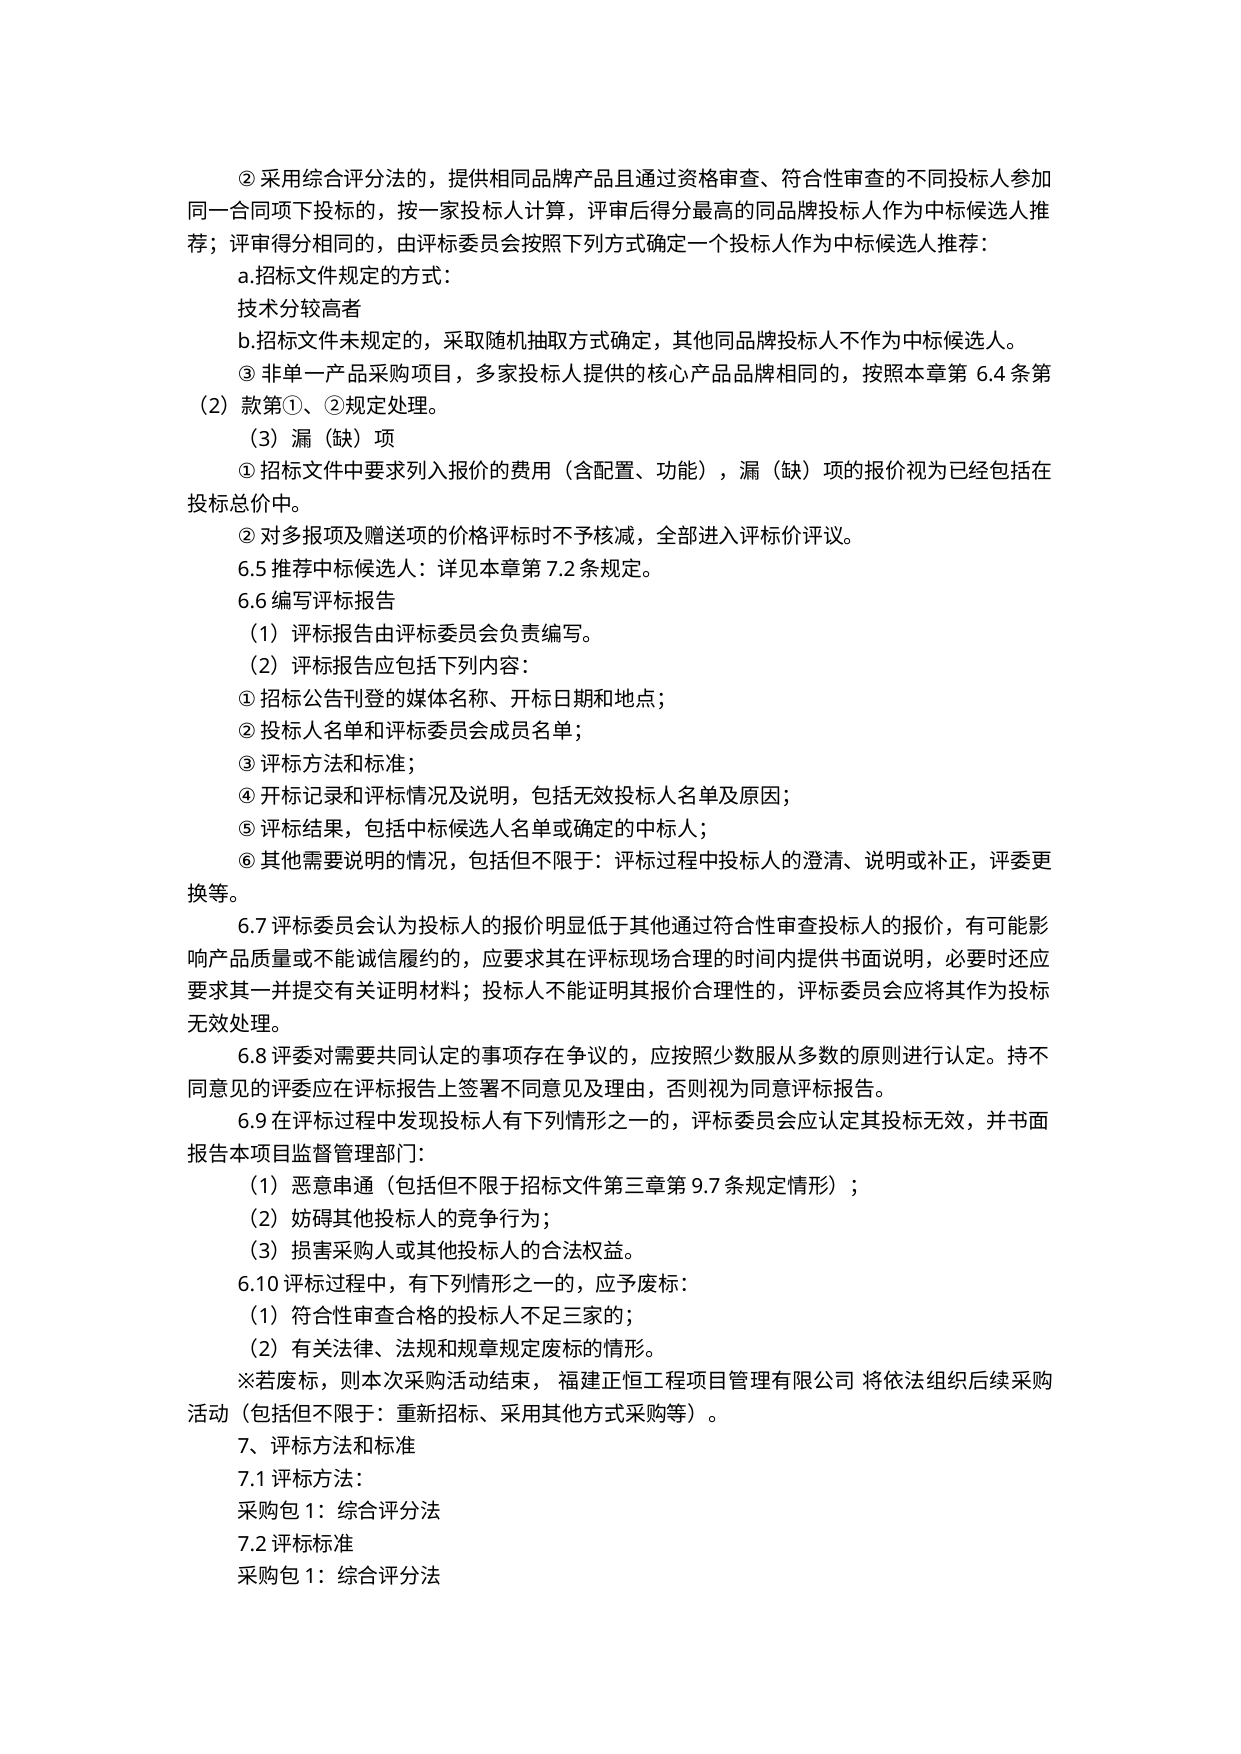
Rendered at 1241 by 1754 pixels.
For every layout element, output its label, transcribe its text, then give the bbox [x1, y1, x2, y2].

text 6.5推荐中标候选人：详见本章第7.2条规定。 [187, 552, 1053, 584]
text （3）漏（缺）项 [187, 422, 1053, 454]
text 采购包1：综合评分法 [187, 1494, 1053, 1527]
text ⑥其他需要说明的情况，包括但不限于：评标过程中投标人的澄清、说明或补正，评委更换等。 [187, 844, 1053, 909]
text 6.8评委对需要共同认定的事项存在争议的，应按照少数服从多数的原则进行认定。持不同意见的评委应在评标报告上签署不同意见及理由，否则视为同意评标报告。 [187, 1039, 1053, 1104]
text 6.7评标委员会认为投标人的报价明显低于其他通过符合性审查投标人的报价，有可能影响产品质量或不能诚信履约的，应要求其在评标现场合理的时间内提供书面说明，必要时还应要求其一并提交有关证明材料；投标人不能证明其报价合理性的，评标委员会应将其作为投标无效处理。 [187, 909, 1053, 1039]
text ③评标方法和标准； [187, 747, 1053, 779]
text （3）损害采购人或其他投标人的合法权益。 [187, 1234, 1053, 1267]
text ③非单一产品采购项目，多家投标人提供的核心产品品牌相同的，按照本章第6.4条第（2）款第①、②规定处理。 [187, 357, 1053, 422]
text ※若废标，则本次采购活动结束， 福建正恒工程项目管理有限公司 将依法组织后续采购活动（包括但不限于：重新招标、采用其他方式采购等）。 [187, 1364, 1053, 1429]
text ①招标文件中要求列入报价的费用（含配置、功能），漏（缺）项的报价视为已经包括在投标总价中。 [187, 454, 1053, 519]
text 7、评标方法和标准 [187, 1429, 1053, 1462]
text ②投标人名单和评标委员会成员名单； [187, 714, 1053, 747]
text 技术分较高者 [187, 292, 1053, 324]
text （2）有关法律、法规和规章规定废标的情形。 [187, 1332, 1053, 1364]
text 6.9在评标过程中发现投标人有下列情形之一的，评标委员会应认定其投标无效，并书面报告本项目监督管理部门： [187, 1104, 1053, 1169]
text 6.10评标过程中，有下列情形之一的，应予废标： [187, 1267, 1053, 1299]
text （1）符合性审查合格的投标人不足三家的； [187, 1299, 1053, 1332]
text 7.2评标标准 [187, 1527, 1053, 1559]
text （1）恶意串通（包括但不限于招标文件第三章第9.7条规定情形）； [187, 1169, 1053, 1202]
text a.招标文件规定的方式： [187, 259, 1053, 292]
text ①招标公告刊登的媒体名称、开标日期和地点； [187, 682, 1053, 714]
text ②采用综合评分法的，提供相同品牌产品且通过资格审查、符合性审查的不同投标人参加同一合同项下投标的，按一家投标人计算，评审后得分最高的同品牌投标人作为中标候选人推荐；评审得分相同的，由评标委员会按照下列方式确定一个投标人作为中标候选人推荐： [187, 162, 1053, 259]
text b.招标文件未规定的，采取随机抽取方式确定，其他同品牌投标人不作为中标候选人。 [187, 324, 1053, 357]
text ②对多报项及赠送项的价格评标时不予核减，全部进入评标价评议。 [187, 519, 1053, 552]
text （2）评标报告应包括下列内容： [187, 649, 1053, 682]
text ④开标记录和评标情况及说明，包括无效投标人名单及原因； [187, 779, 1053, 812]
text 6.6编写评标报告 [187, 584, 1053, 617]
text ⑤评标结果，包括中标候选人名单或确定的中标人； [187, 812, 1053, 844]
text 7.1评标方法： [187, 1462, 1053, 1494]
text （1）评标报告由评标委员会负责编写。 [187, 617, 1053, 649]
text 采购包1：综合评分法 [187, 1559, 1053, 1592]
text （2）妨碍其他投标人的竞争行为； [187, 1202, 1053, 1234]
